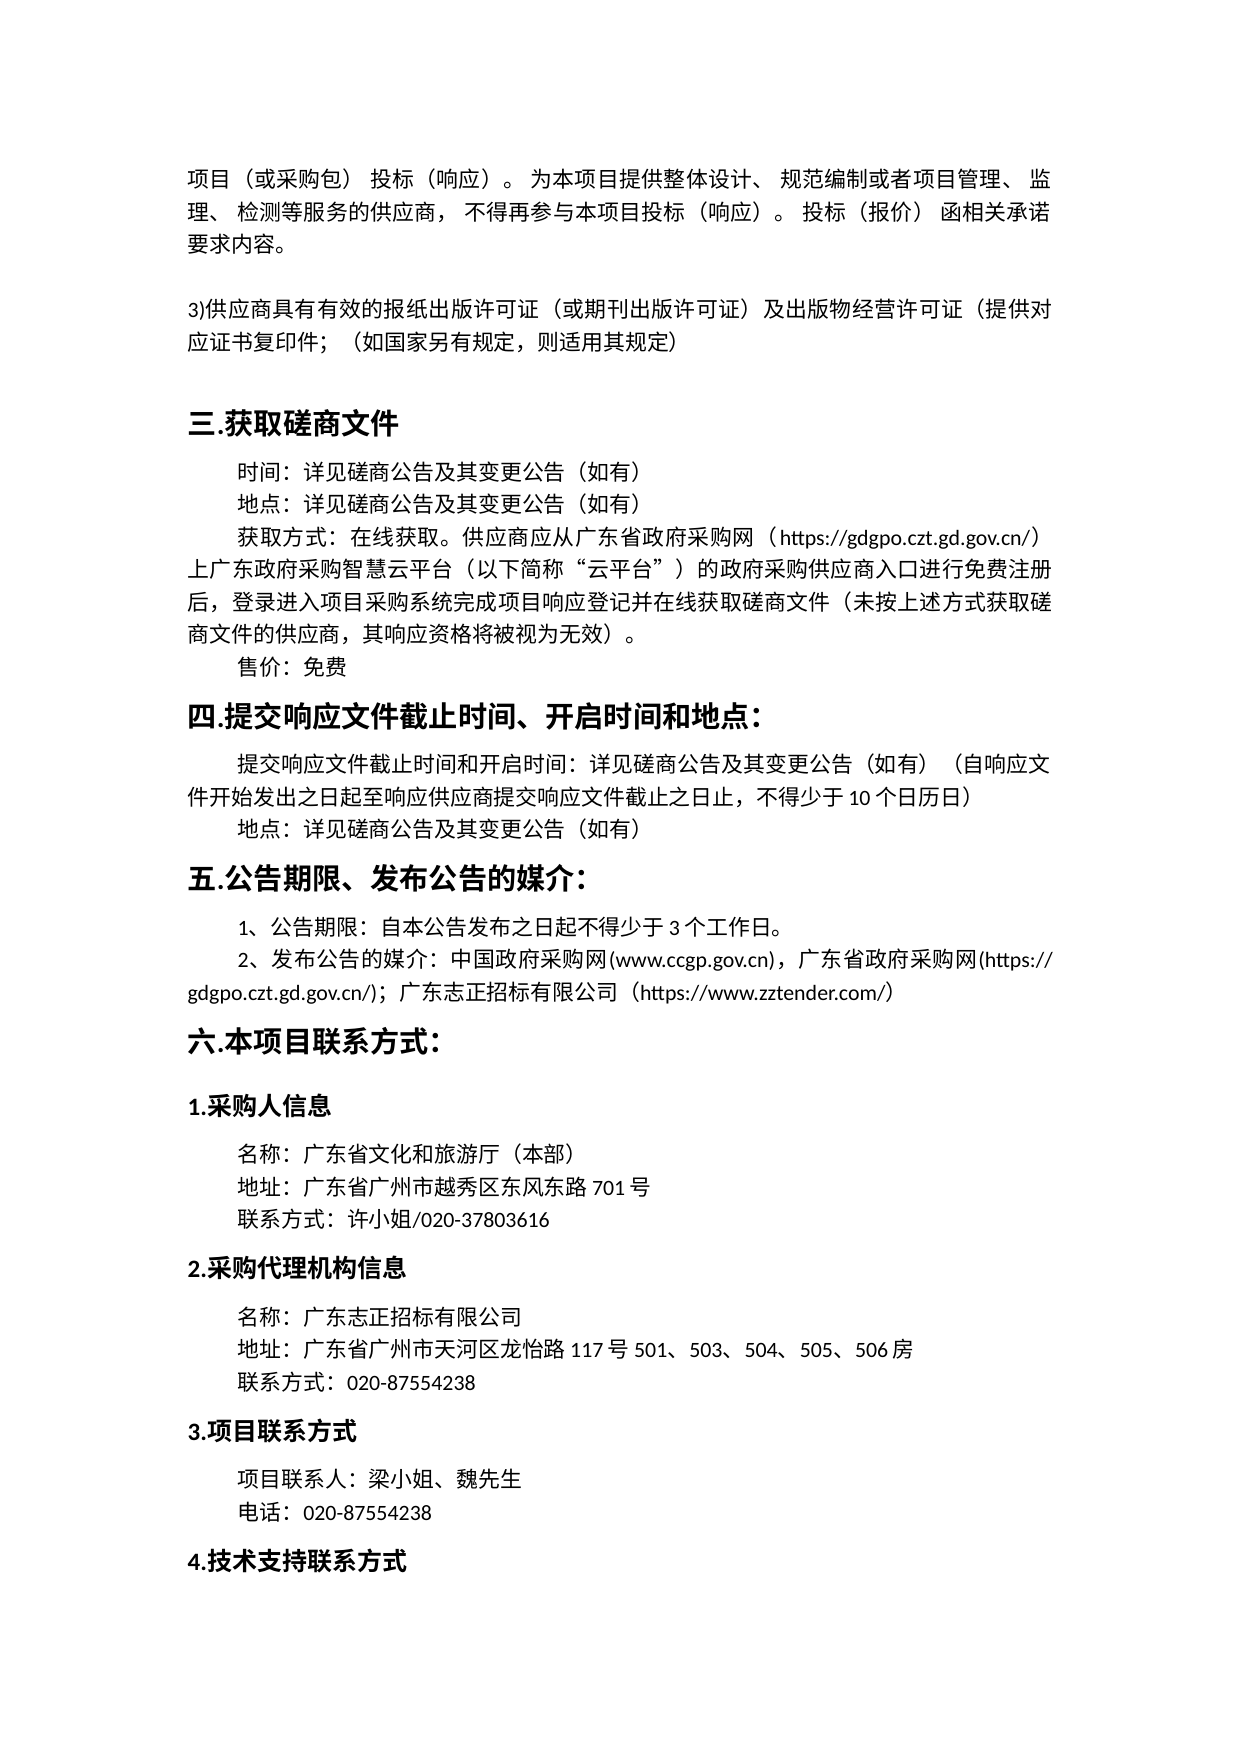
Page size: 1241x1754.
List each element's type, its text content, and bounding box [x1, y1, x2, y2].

text 项目联系人：梁小姐、魏先生 [187, 1462, 1053, 1494]
text 2、发布公告的媒介：中国政府采购网(www.ccgp.gov.cn)，广东省政府采购网(https://gdgpo.czt.gd.gov.cn/)；广东志正招标有限公司（https://www.zztender.com/） [187, 942, 1053, 1007]
text 地点：详见磋商公告及其变更公告（如有） [187, 487, 1053, 519]
text 售价：免费 [187, 649, 1053, 682]
text 1、公告期限：自本公告发布之日起不得少于3个工作日。 [187, 909, 1053, 942]
text 名称：广东省文化和旅游厅（本部） [187, 1137, 1053, 1169]
text 获取方式：在线获取。供应商应从广东省政府采购网（https://gdgpo.czt.gd.gov.cn/）上广东政府采购智慧云平台（以下简称“云平台”）的政府采购供应商入口进行免费注册后，登录进入项目采购系统完成项目响应登记并在线获取磋商文件（未按上述方式获取磋商文件的供应商，其响应资格将被视为无效）。 [187, 519, 1053, 649]
text 地址：广东省广州市越秀区东风东路701号 [187, 1169, 1053, 1202]
text 联系方式：许小姐/020-37803616 [187, 1202, 1053, 1234]
text 名称：广东志正招标有限公司 [187, 1299, 1053, 1332]
text 三.获取磋商文件 [187, 389, 1053, 454]
text 2.采购代理机构信息 [187, 1234, 1053, 1299]
text 1.采购人信息 [187, 1072, 1053, 1137]
text 3.项目联系方式 [187, 1397, 1053, 1462]
text 四.提交响应文件截止时间、开启时间和地点： [187, 682, 1053, 747]
text 五.公告期限、发布公告的媒介： [187, 844, 1053, 909]
text 电话：020-87554238 [187, 1494, 1053, 1527]
text 提交响应文件截止时间和开启时间：详见磋商公告及其变更公告（如有）（自响应文件开始发出之日起至响应供应商提交响应文件截止之日止，不得少于10个日历日） [187, 747, 1053, 812]
text 联系方式：020-87554238 [187, 1364, 1053, 1397]
text 地址：广东省广州市天河区龙怡路117号501、503、504、505、506房 [187, 1332, 1053, 1364]
text 4.技术支持联系方式 [187, 1527, 1053, 1592]
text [187, 162, 1053, 259]
text 六.本项目联系方式： [187, 1007, 1053, 1072]
text 时间：详见磋商公告及其变更公告（如有） [187, 454, 1053, 487]
text 3)供应商具有有效的报纸出版许可证（或期刊出版许可证）及出版物经营许可证（提供对应证书复印件；（如国家另有规定，则适用其规定） [187, 292, 1053, 357]
text 地点：详见磋商公告及其变更公告（如有） [187, 812, 1053, 844]
